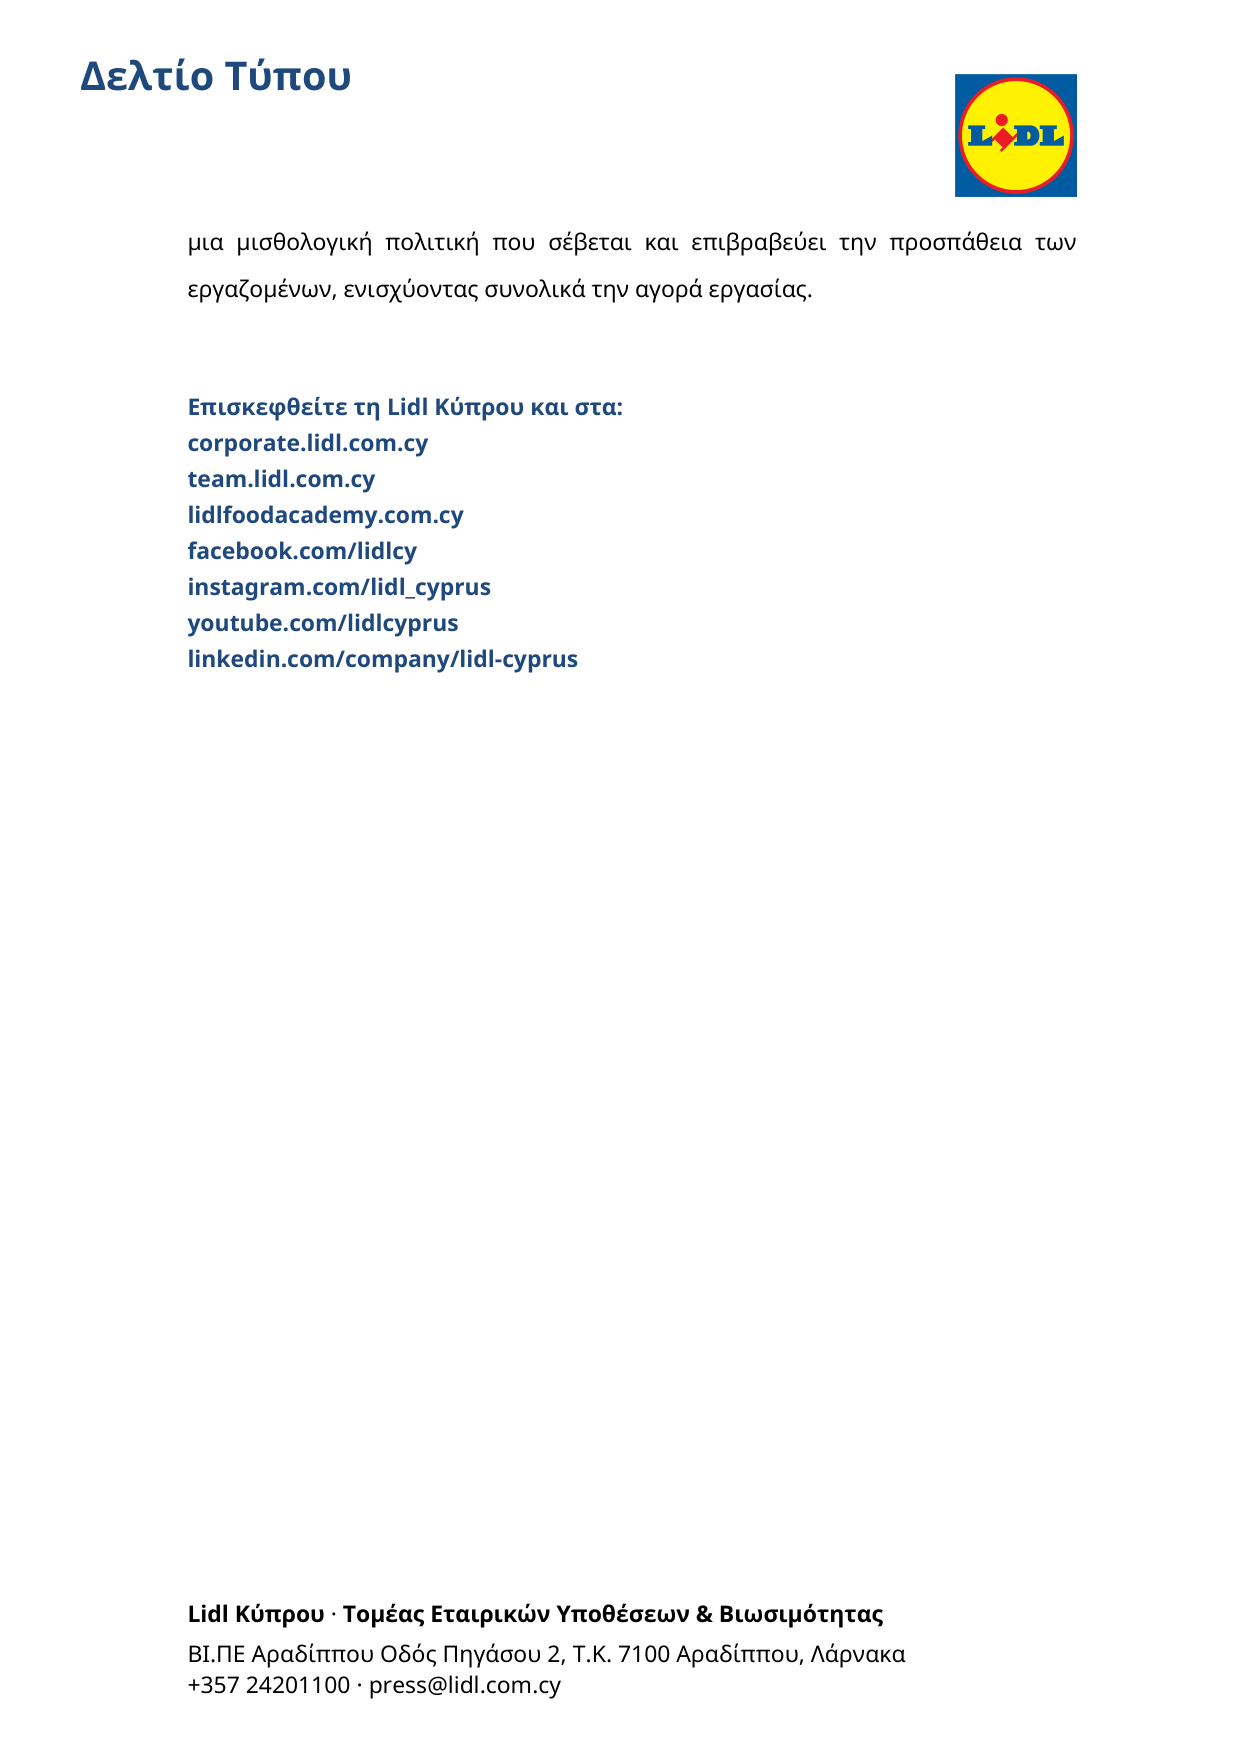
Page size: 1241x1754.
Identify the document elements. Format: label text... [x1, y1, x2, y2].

text Επισκεφθείτε τη Lidl Κύπρου και στα: [187, 391, 1078, 423]
picture [954, 73, 1078, 198]
text linkedin.com/company/lidl-cyprus [187, 643, 1078, 674]
text team.lidl.com.cy [187, 463, 1078, 494]
text youtube.com/lidlcyprus [187, 607, 1078, 638]
text lidlfoodacademy.com.cy [187, 499, 1078, 530]
text instagram.com/lidl_cyprus [187, 571, 1078, 602]
text corporate.lidl.com.cy [187, 427, 1078, 458]
text facebook.com/lidlcy [187, 535, 1078, 566]
